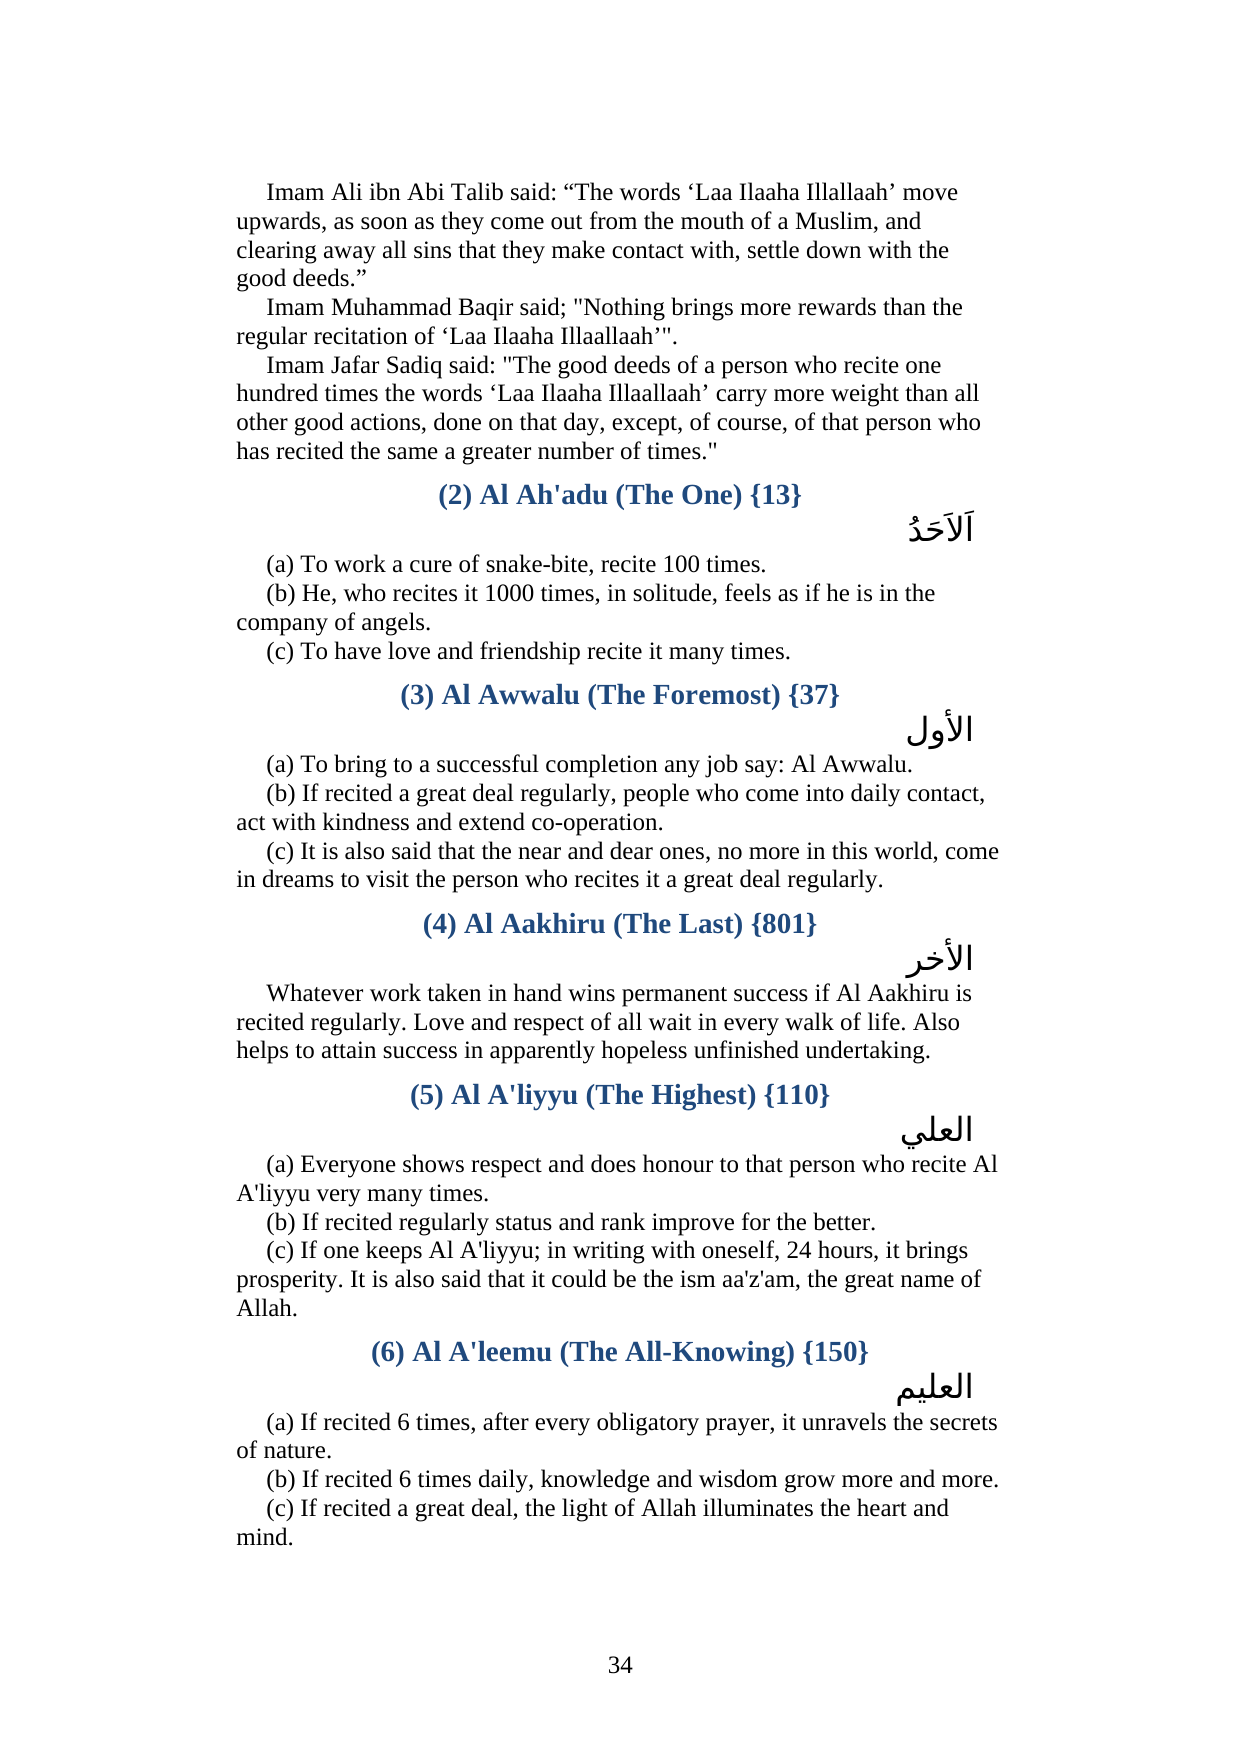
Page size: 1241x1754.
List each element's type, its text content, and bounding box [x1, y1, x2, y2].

subtitle (5) Al A'liyyu (The Highest) {110} [236, 1077, 1004, 1110]
text (a) Everyone shows respect and does honour to that person who recite Al A'liyyu very many times. [236, 1149, 1004, 1207]
text العليم [236, 1368, 1004, 1407]
text الأول [236, 711, 1004, 749]
text (b) If recited a great deal regularly, people who come into daily contact, act with kindness and extend co-operation. [236, 778, 1004, 836]
subtitle (3) Al Awwalu (The Foremost) {37} [236, 677, 1004, 711]
text Imam Ali ibn Abi Talib said: “The words ‘Laa Ilaaha Illallaah’ move upwards, as soon as they come out from the mouth of a Muslim, and clearing away all sins that they make contact with, settle down with the good deeds.” [236, 177, 1004, 292]
text Whatever work taken in hand wins permanent success if Al Aakhiru is recited regularly. Love and respect of all wait in every walk of life. Also helps to attain success in apparently hopeless unfinished undertaking. [236, 978, 1004, 1064]
subtitle (2) Al Ah'adu (The One) {13} [236, 477, 1004, 511]
subtitle (4) Al Aakhiru (The Last) {801} [236, 906, 1004, 939]
text اَلاَحَدُ [236, 511, 1004, 549]
text الأخر [236, 939, 1004, 978]
text (c) If one keeps Al A'liyyu; in writing with oneself, 24 hours, it brings prosperity. It is also said that it could be the ism aa'z'am, the great name of Allah. [236, 1236, 1004, 1322]
text Imam Jafar Sadiq said: "The good deeds of a person who recite one hundred times the words ‘Laa Ilaaha Illaallaah’ carry more weight than all other good actions, done on that day, except, of course, of that person who has recited the same a greater number of times." [236, 350, 1004, 465]
text (c) If recited a great deal, the light of Allah illuminates the heart and mind. [236, 1493, 1004, 1550]
text (c) It is also said that the near and dear ones, no more in this world, come in dreams to visit the person who recites it a great deal regularly. [236, 836, 1004, 893]
text العلي [236, 1110, 1004, 1149]
text (a) To bring to a successful completion any job say: Al Awwalu. [236, 749, 1004, 778]
text (c) To have love and friendship recite it many times. [236, 636, 1004, 664]
text (b) He, who recites it 1000 times, in solitude, feels as if he is in the company of angels. [236, 578, 1004, 636]
text (a) To work a cure of snake-bite, recite 100 times. [236, 549, 1004, 578]
text (b) If recited regularly status and rank improve for the better. [236, 1207, 1004, 1236]
text (a) If recited 6 times, after every obligatory prayer, it unravels the secrets of nature. [236, 1407, 1004, 1464]
subtitle (6) Al A'leemu (The All-Knowing) {150} [236, 1334, 1004, 1368]
text (b) If recited 6 times daily, knowledge and wisdom grow more and more. [236, 1464, 1004, 1493]
text Imam Muhammad Baqir said; "Nothing brings more rewards than the regular recitation of ‘Laa Ilaaha Illaallaah’". [236, 292, 1004, 350]
